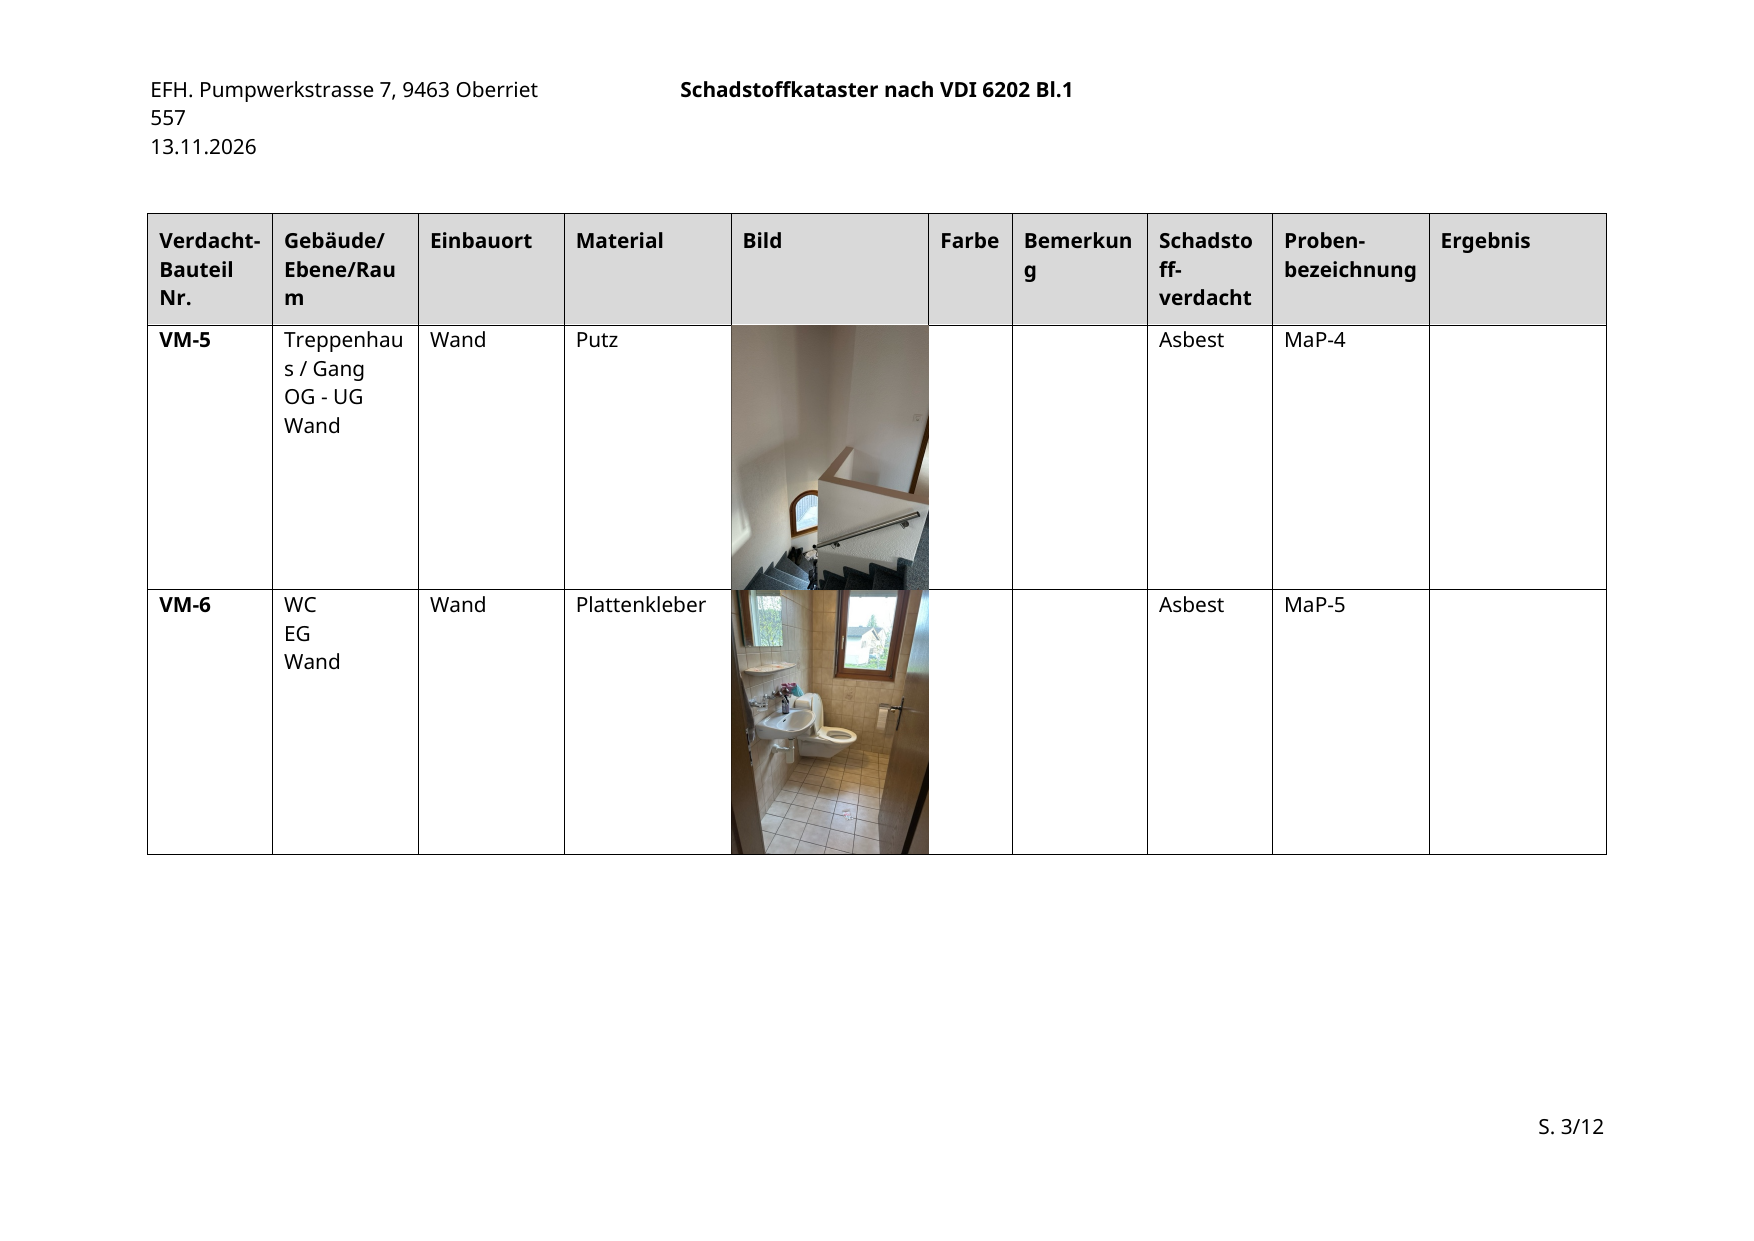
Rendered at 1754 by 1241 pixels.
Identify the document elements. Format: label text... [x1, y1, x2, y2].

table_cell Wand [419, 590, 564, 854]
table_cell MaP-4 [1273, 326, 1429, 589]
table_header Verdacht-Bauteil Nr. [148, 214, 272, 324]
table_cell Wand [419, 326, 564, 589]
picture [731, 325, 929, 854]
table_cell VM-6 [148, 590, 272, 854]
table_cell Asbest [1148, 590, 1272, 854]
table_cell [1430, 326, 1606, 589]
table_header Material [565, 214, 731, 324]
table_cell WC EG Wand [273, 590, 418, 854]
table_cell Asbest [1148, 326, 1272, 589]
table_header Schadstoff-verdacht [1148, 214, 1272, 324]
table_cell Treppenhaus / Gang OG - UG Wand [273, 326, 418, 589]
table_cell Putz [565, 326, 731, 589]
table_cell [929, 590, 1012, 854]
table_header Proben-bezeichnung [1273, 214, 1429, 324]
table_cell VM-5 [148, 326, 272, 589]
table_cell [1430, 590, 1606, 854]
table_cell [929, 326, 1012, 589]
table_cell Plattenkleber [565, 590, 731, 854]
table_cell MaP-5 [1273, 590, 1429, 854]
table_cell [1013, 590, 1147, 854]
table_header Ergebnis [1430, 214, 1606, 324]
table_header Bemerkung [1013, 214, 1147, 324]
table_header Farbe [929, 214, 1012, 324]
table_header Gebäude/ Ebene/Raum [273, 214, 418, 324]
table_header Einbauort [419, 214, 564, 324]
table_cell [1013, 326, 1147, 589]
table_header Bild [732, 214, 928, 324]
